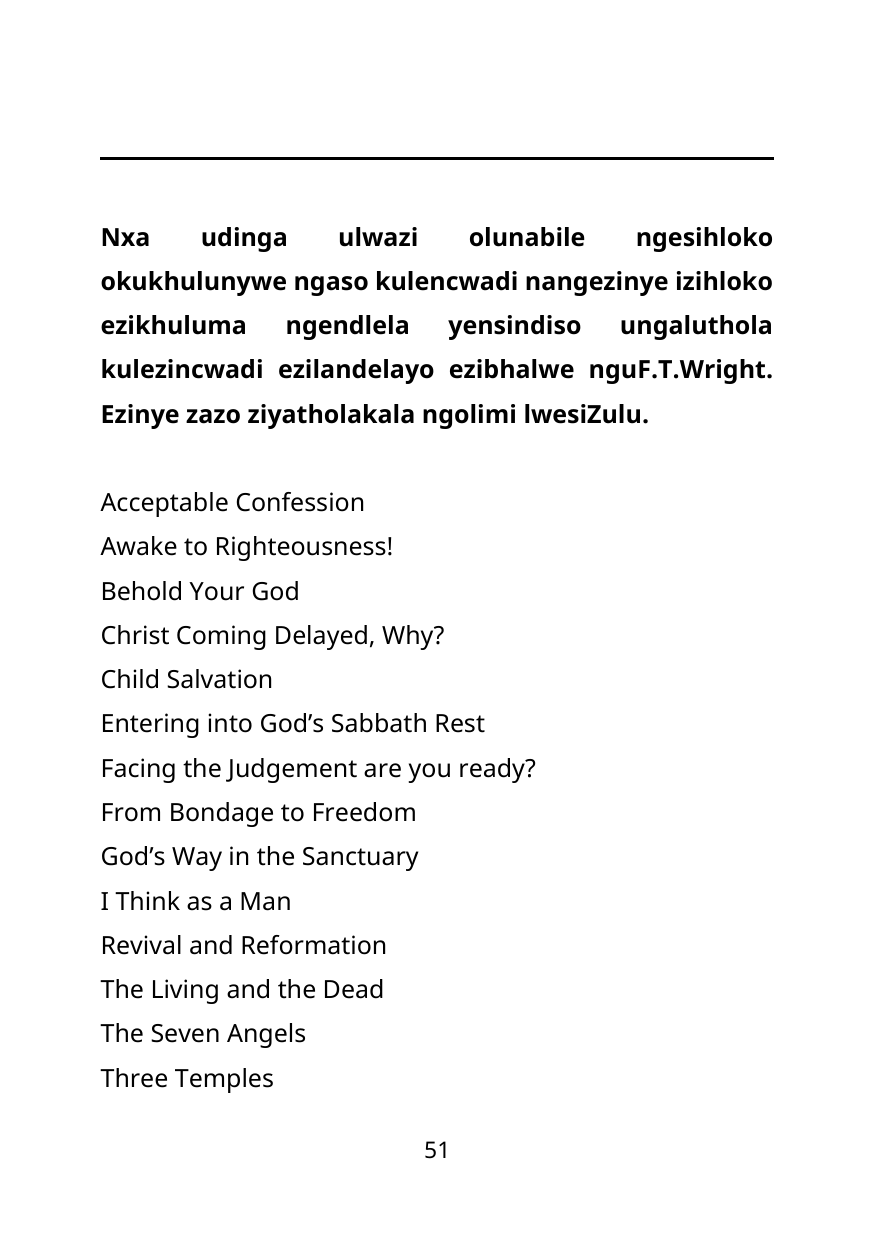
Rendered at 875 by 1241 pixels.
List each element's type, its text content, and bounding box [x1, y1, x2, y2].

text God’s Way in the Sanctuary [100, 839, 774, 873]
text Behold Your God [100, 573, 774, 607]
text Facing the Judgement are you ready? [100, 750, 774, 784]
text Three Temples [100, 1060, 774, 1094]
text The Seven Angels [100, 1016, 774, 1050]
text Awake to Righteousness! [100, 529, 774, 563]
text Christ Coming Delayed, Why? [100, 618, 774, 652]
text Entering into God’s Sabbath Rest [100, 706, 774, 740]
text The Living and the Dead [100, 972, 774, 1006]
text I Think as a Man [100, 883, 774, 917]
text From Bondage to Freedom [100, 795, 774, 829]
text Child Salvation [100, 662, 774, 696]
text Acceptable Confession [100, 485, 774, 519]
text Revival and Reformation [100, 927, 774, 962]
text Nxa udinga ulwazi olunabile ngesihloko okukhulunywe ngaso kulencwadi nangezinye izihloko ezikhuluma ngendlela yensindiso ungaluthola kulezincwadi ezilandelayo ezibhalwe nguF.T.Wright. Ezinye zazo ziyatholakala ngolimi lwesiZulu. [100, 219, 774, 430]
